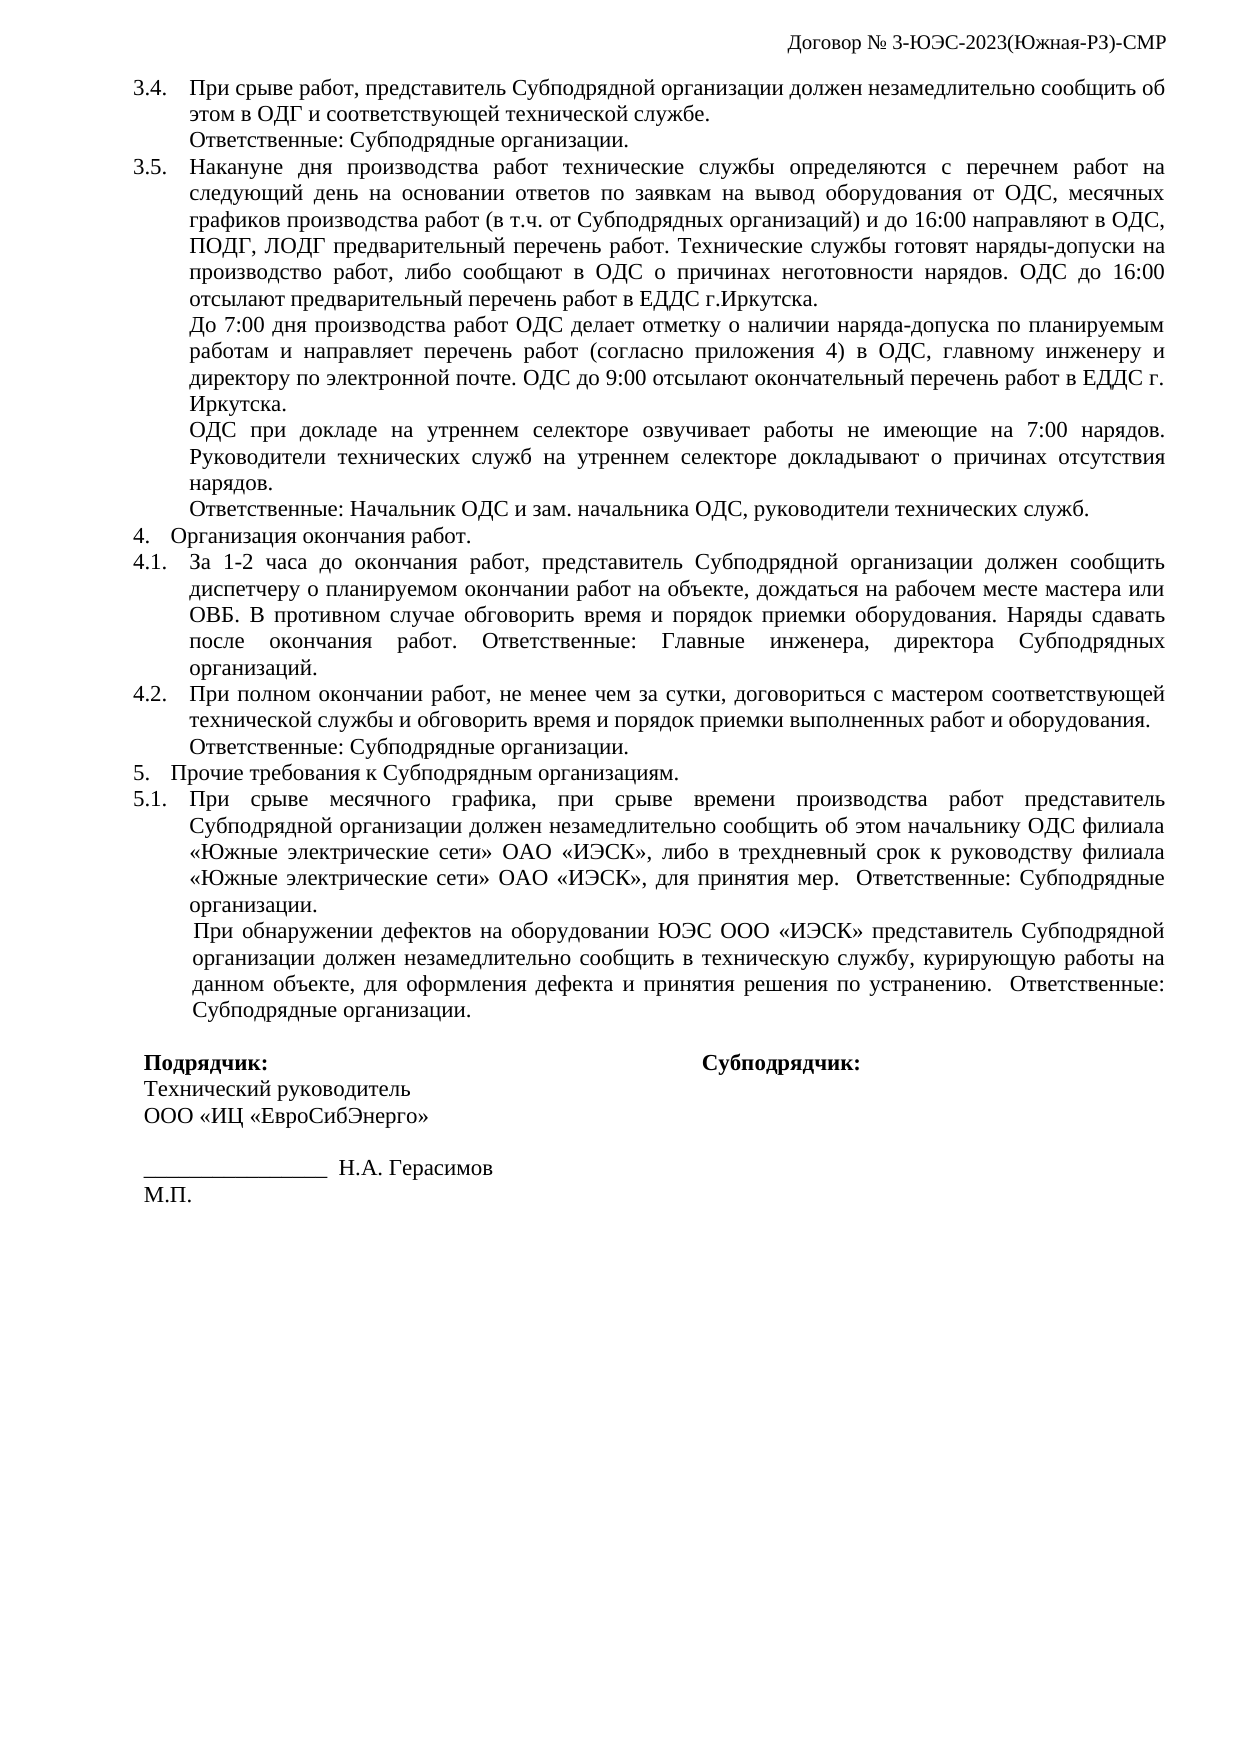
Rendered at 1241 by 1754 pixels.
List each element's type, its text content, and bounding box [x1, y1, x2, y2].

list Прочие требования к Субподрядным организациям. [133, 759, 1167, 785]
list При срыве работ, представитель Субподрядной организации должен незамедлительно сообщить об этом в ОДГ и соответствующей технической службе. Ответственные: Субподрядные организации. [133, 74, 1167, 153]
text При обнаружении дефектов на оборудовании ЮЭС ООО «ИЭСК» представитель Субподрядной организации должен незамедлительно сообщить в техническую службу, курирующую работы на данном объекте, для оформления дефекта и принятия решения по устранению. Ответственные: Субподрядные организации. [192, 917, 1167, 1023]
table_header Субподрядчик: [690, 1049, 1219, 1207]
list Организация окончания работ. [133, 522, 1167, 548]
table_header Подрядчик: Технический руководитель ООО «ИЦ «ЕвроСибЭнерго» ________________ Н.А. Герасимов М.П. [133, 1049, 690, 1207]
list При полном окончании работ, не менее чем за сутки, договориться с мастером соответствующей технической службы и обговорить время и порядок приемки выполненных работ и оборудования. Ответственные: Субподрядные организации. [133, 680, 1167, 759]
list Накануне дня производства работ технические службы определяются с перечнем работ на следующий день на основании ответов по заявкам на вывод оборудования от ОДС, месячных графиков производства работ (в т.ч. от Субподрядных организаций) и до 16:00 направляют в ОДС, ПОДГ, ЛОДГ предварительный перечень работ. Технические службы готовят наряды-допуски на производство работ, либо сообщают в ОДС о причинах неготовности нарядов. ОДС до 16:00 отсылают предварительный перечень работ в ЕДДС г.Иркутска. До 7:00 дня производства работ ОДС делает отметку о наличии наряда-допуска по планируемым работам и направляет перечень работ (согласно приложения 4) в ОДС, главному инженеру и директору по электронной почте. ОДС до 9:00 отсылают окончательный перечень работ в ЕДДС г. Иркутска. ОДС при докладе на утреннем селекторе озвучивает работы не имеющие на 7:00 нарядов. Руководители технических служб на утреннем селекторе докладывают о причинах отсутствия нарядов. Ответственные: Начальник ОДС и зам. начальника ОДС, руководители технических служб. [133, 153, 1167, 522]
list При срыве месячного графика, при срыве времени производства работ представитель Субподрядной организации должен незамедлительно сообщить об этом начальнику ОДС филиала «Южные электрические сети» ОАО «ИЭСК», либо в трехдневный срок к руководству филиала «Южные электрические сети» ОАО «ИЭСК», для принятия мер. Ответственные: Субподрядные организации. [133, 785, 1167, 917]
list За 1-2 часа до окончания работ, представитель Субподрядной организации должен сообщить диспетчеру о планируемом окончании работ на объекте, дождаться на рабочем месте мастера или ОВБ. В противном случае обговорить время и порядок приемки оборудования. Наряды сдавать после окончания работ. Ответственные: Главные инженера, директора Субподрядных организаций. [133, 548, 1167, 680]
